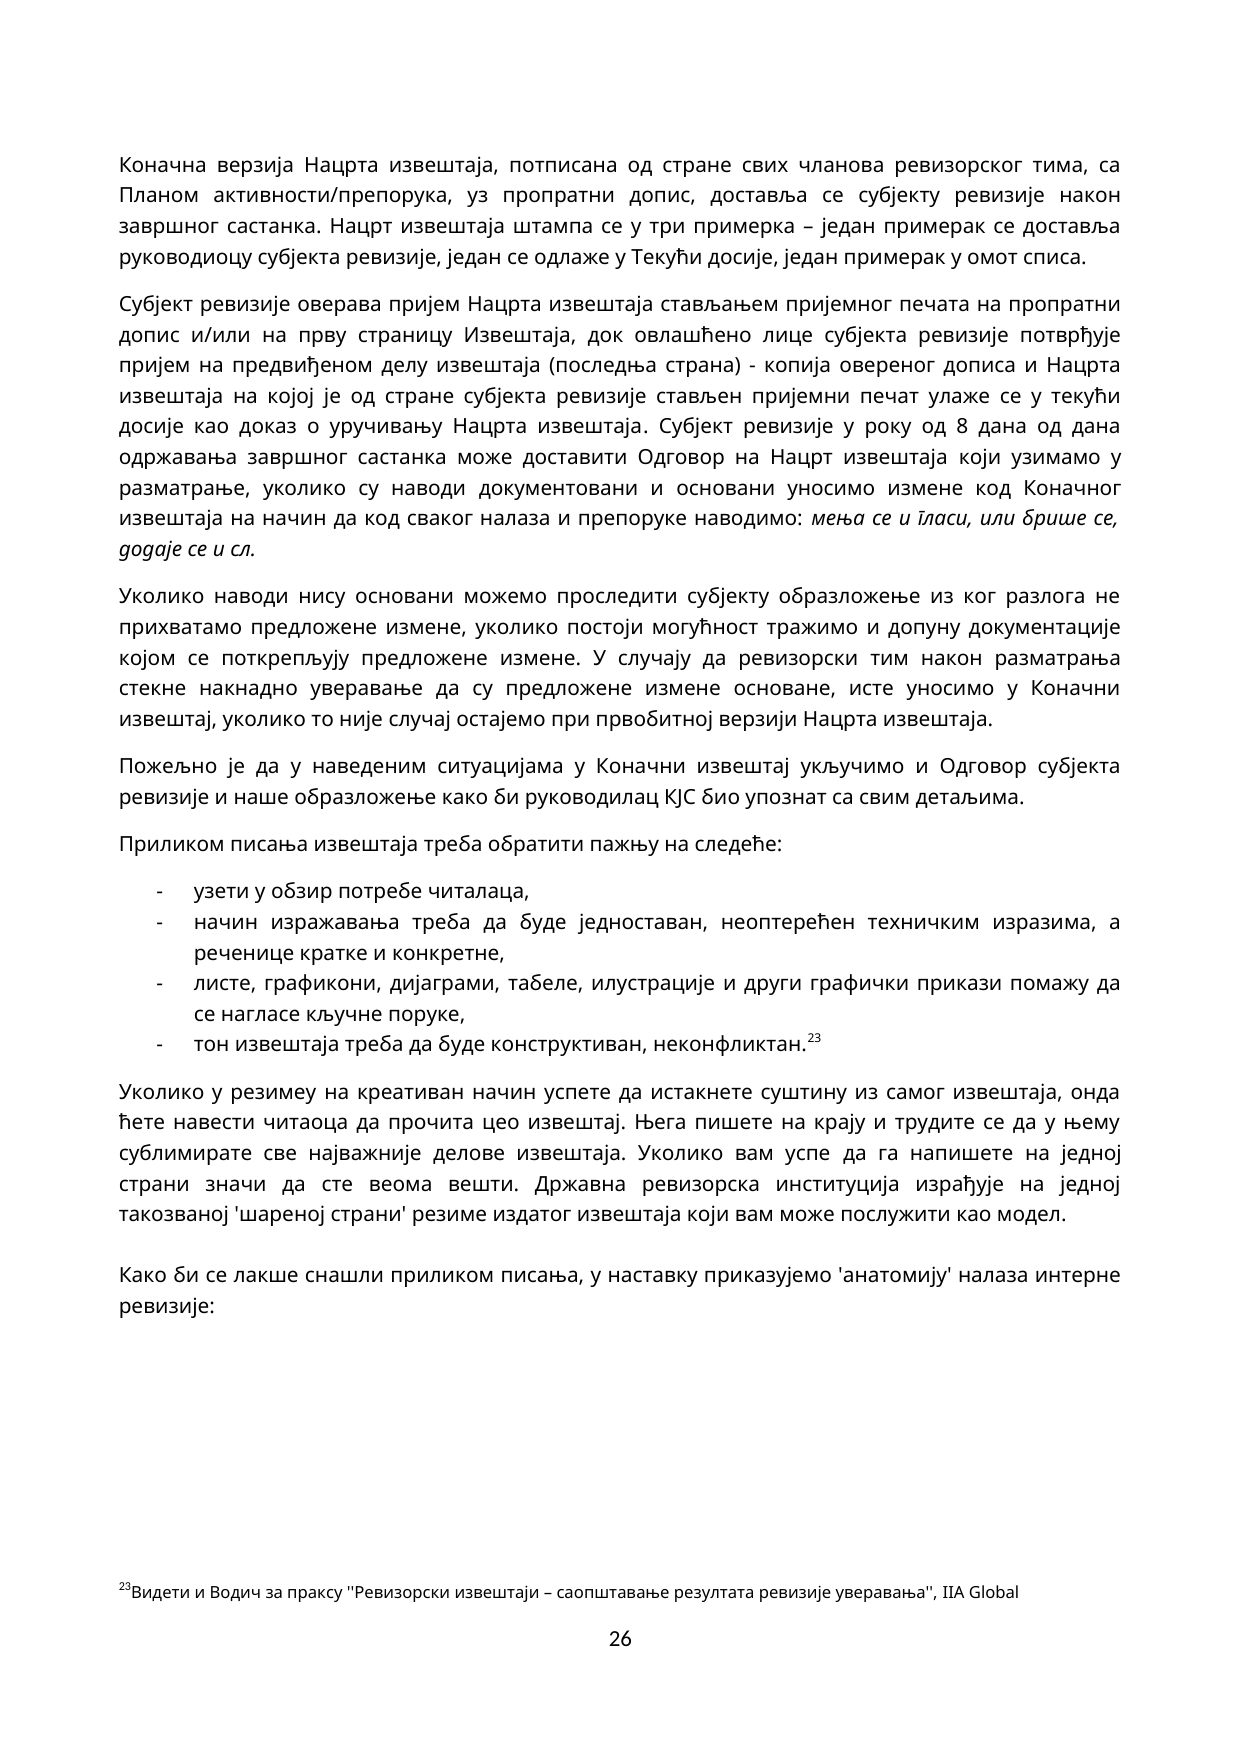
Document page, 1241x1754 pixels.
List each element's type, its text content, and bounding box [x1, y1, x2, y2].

text Уколико наводи нису основани можемо проследити субјекту образложење из ког разлога не прихватамо предложене измене, уколико постоји могућност тражимо и допуну документације којом се поткрепљују предложене измене. У случају да ревизорски тим након разматрања стекне накнадно уверавање да су предложене измене основане, исте уносимо у Коначни извештај, уколико то није случај остајемо при првобитној верзији Нацрта извештаја. [118, 581, 1122, 732]
list начин изражавања треба да буде једноставан, неоптерећен техничким изразима, а реченице кратке и конкретне, [156, 907, 1122, 966]
text Уколико у резимеу на креативан начин успете да истакнете суштину из самог извештаја, онда ћете навести читаоца да прочита цео извештај. Њега пишете на крају и трудите се да у њему сублимирате све најважније делове извештаја. Уколико вам успе да га напишете на једној страни значи да сте веома вешти. Државна ревизорска институција израђује на једној такозваној 'шареној страни' резиме издатог извештаја који вам може послужити као модел. [118, 1077, 1122, 1228]
list листе, графикони, дијаграми, табеле, илустрације и други графички прикази помажу да се нагласе кључне поруке, [156, 968, 1122, 1027]
list узети у обзир потребе читалаца, [156, 876, 1122, 905]
text Субјект ревизије оверава пријем Нацрта извештаја стављањем пријемног печата на пропратни допис и/или на прву страницу Извештаја, док овлашћено лице субјекта ревизије потврђује пријем на предвиђеном делу извештаја (последња страна) - копија овереног дописа и Нацрта извештаја на којој је од стране субјекта ревизије стављен пријемни печат улаже се у текући досије као доказ о уручивању Нацрта извештаја. Субјект ревизије у року од 8 дана од дана одржавања завршног састанка може доставити Одговор на Нацрт извештаја који узимамо у разматрање, уколико су наводи документовани и основани уносимо измене код Коначног извештаја на начин да код сваког налаза и препоруке наводимо: мења се и гласи, или брише се, додаје се и сл. [118, 289, 1122, 563]
text Приликом писања извештаја треба обратити пажњу на следеће: [118, 829, 1122, 858]
text Коначна верзија Нацрта извештаја, потписана од стране свих чланова ревизорског тима, са Планом активности/препорука, уз пропратни допис, доставља се субјекту ревизије након завршног састанка. Нацрт извештаја штампа се у три примерка – један примерак се доставља руководиоцу субјекта ревизије, један се одлаже у Текући досије, један примерак у омот списа. [118, 150, 1122, 270]
text Како би се лакше снашли приликом писања, у наставку приказујемо 'анатомију' налаза интерне ревизије: [118, 1261, 1122, 1320]
text Пожељно је да у наведеним ситуацијама у Коначни извештај укључимо и Одговор субјекта ревизије и наше образложење како би руководилац КЈС био упознат са свим детаљима. [118, 751, 1122, 810]
list тон извештаја треба да буде конструктиван, неконфликтан. [156, 1029, 1122, 1058]
